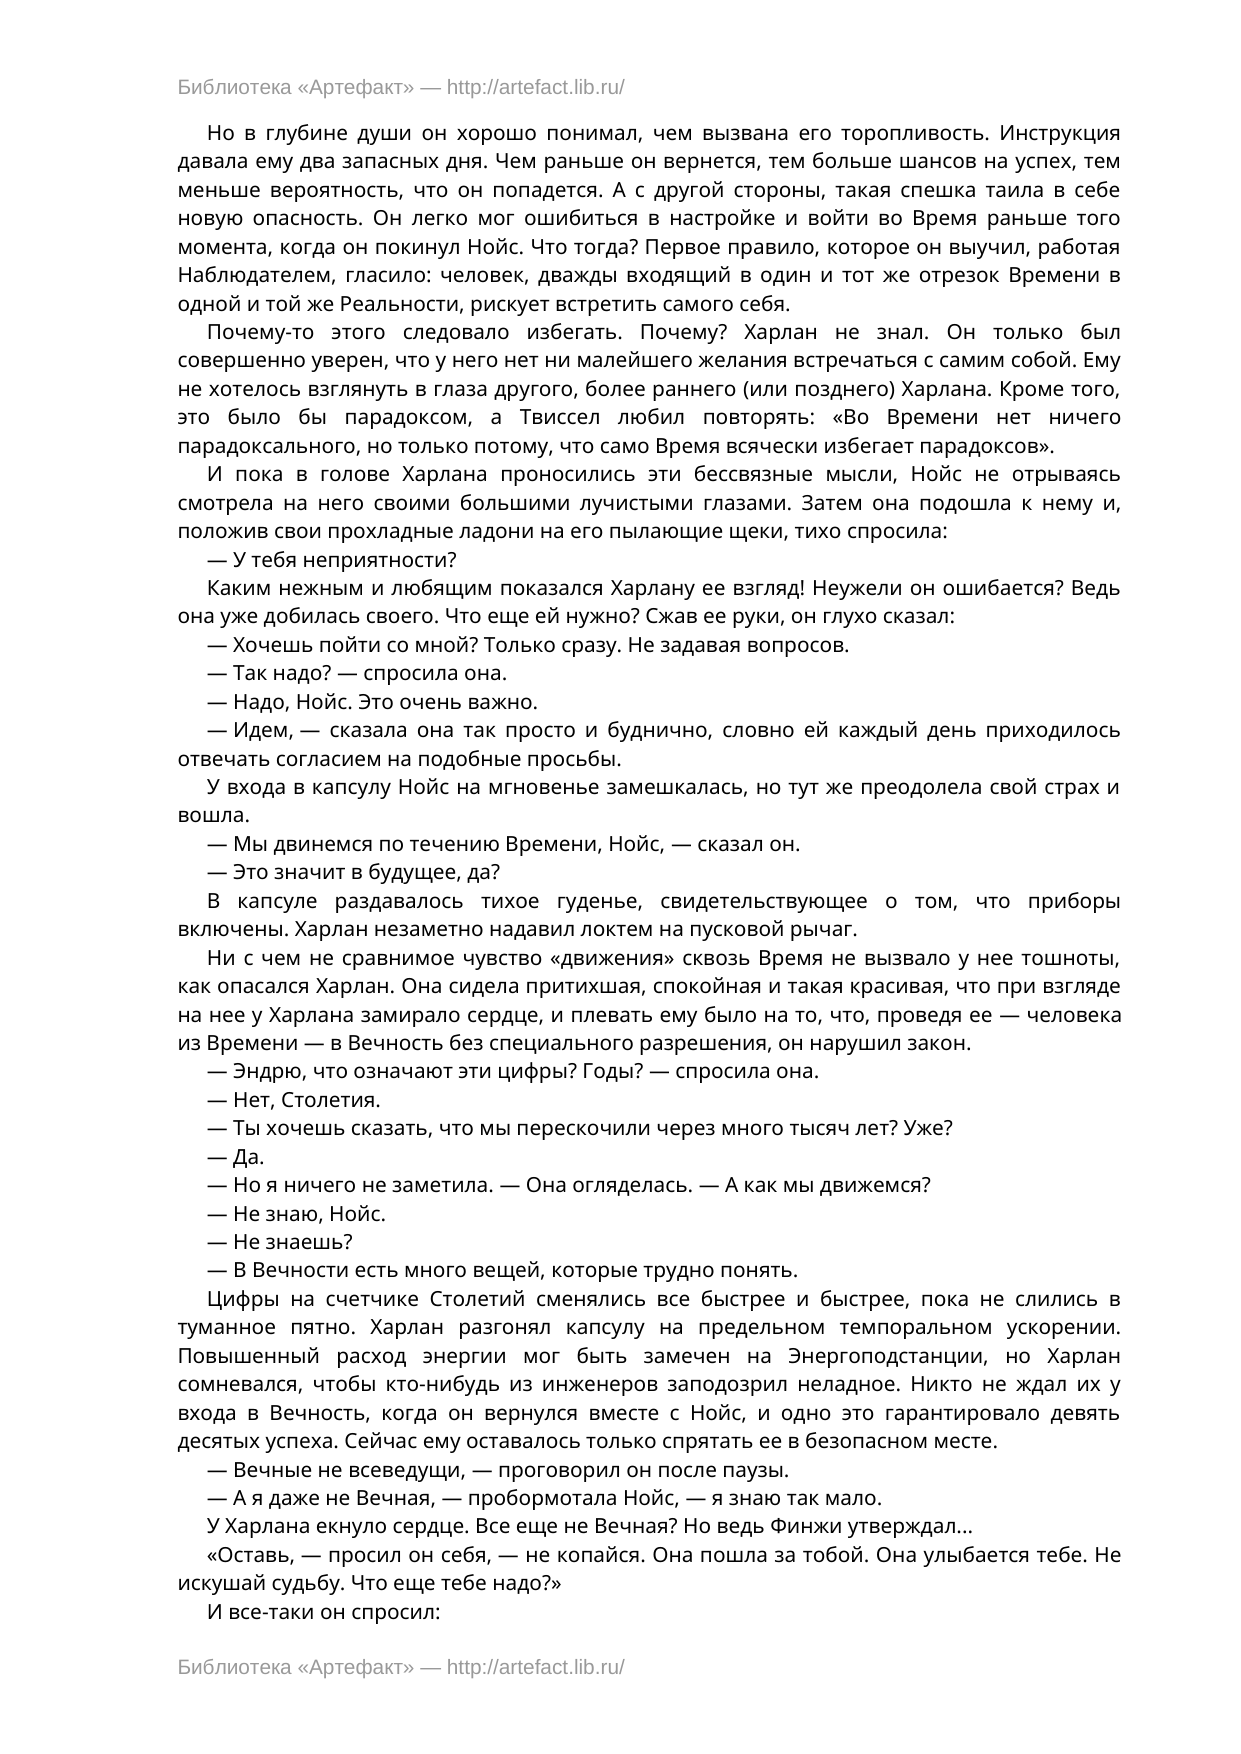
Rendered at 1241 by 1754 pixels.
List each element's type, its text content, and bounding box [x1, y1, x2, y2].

text — В Вечности есть много вещей, которые трудно понять. [177, 1256, 1122, 1284]
text — Идем, — сказала она так просто и буднично, словно ей каждый день приходилось отвечать согласием на подобные просьбы. [177, 715, 1122, 772]
text — Ты хочешь сказать, что мы перескочили через много тысяч лет? Уже? [177, 1113, 1122, 1142]
text — Да. [177, 1142, 1122, 1170]
text У входа в капсулу Нойс на мгновенье замешкалась, но тут же преодолела свой страх и вошла. [177, 772, 1122, 829]
text — Вечные не всеведущи, — проговорил он после паузы. [177, 1455, 1122, 1483]
text В капсуле раздавалось тихое гуденье, свидетельствующее о том, что приборы включены. Харлан незаметно надавил локтем на пусковой рычаг. [177, 886, 1122, 943]
text — Это значит в будущее, да? [177, 857, 1122, 886]
text — Так надо? — спросила она. [177, 658, 1122, 687]
text И пока в голове Харлана проносились эти бессвязные мысли, Нойс не отрываясь смотрела на него своими большими лучистыми глазами. Затем она подошла к нему и, положив свои прохладные ладони на его пылающие щеки, тихо спросила: [177, 459, 1122, 545]
text — Мы двинемся по течению Времени, Нойс, — сказал он. [177, 829, 1122, 857]
text — Не знаю, Нойс. [177, 1199, 1122, 1227]
text Почему-то этого следовало избегать. Почему? Харлан не знал. Он только был совершенно уверен, что у него нет ни малейшего желания встречаться с самим собой. Ему не хотелось взглянуть в глаза другого, более раннего (или позднего) Харлана. Кроме того, это было бы парадоксом, а Твиссел любил повторять: «Во Времени нет ничего парадоксального, но только потому, что само Время всячески избегает парадоксов». [177, 317, 1122, 459]
text — Нет, Столетия. [177, 1085, 1122, 1113]
text — У тебя неприятности? [177, 545, 1122, 573]
text — Эндрю, что означают эти цифры? Годы? — спросила она. [177, 1057, 1122, 1085]
text — Надо, Нойс. Это очень важно. [177, 687, 1122, 715]
text «Оставь, — просил он себя, — не копайся. Она пошла за тобой. Она улыбается тебе. Не искушай судьбу. Что еще тебе надо?» [177, 1540, 1122, 1597]
text У Харлана екнуло сердце. Все еще не Вечная? Но ведь Финжи утверждал... [177, 1512, 1122, 1540]
text — Хочешь пойти со мной? Только сразу. Не задавая вопросов. [177, 630, 1122, 658]
text — Но я ничего не заметила. — Она огляделась. — А как мы движемся? [177, 1170, 1122, 1199]
text — А я даже не Вечная, — пробормотала Нойс, — я знаю так мало. [177, 1483, 1122, 1512]
text Ни с чем не сравнимое чувство «движения» сквозь Время не вызвало у нее тошноты, как опасался Харлан. Она сидела притихшая, спокойная и такая красивая, что при взгляде на нее у Харлана замирало сердце, и плевать ему было на то, что, проведя ее — человека из Времени — в Вечность без специального разрешения, он нарушил закон. [177, 943, 1122, 1057]
text — Не знаешь? [177, 1227, 1122, 1256]
text И все-таки он спросил: [177, 1597, 1122, 1625]
text Каким нежным и любящим показался Харлану ее взгляд! Неужели он ошибается? Ведь она уже добилась своего. Что еще ей нужно? Сжав ее руки, он глухо сказал: [177, 573, 1122, 630]
text Но в глубине души он хорошо понимал, чем вызвана его торопливость. Инструкция давала ему два запасных дня. Чем раньше он вернется, тем больше шансов на успех, тем меньше вероятность, что он попадется. А с другой стороны, такая спешка таила в себе новую опасность. Он легко мог ошибиться в настройке и войти во Время раньше того момента, когда он покинул Нойс. Что тогда? Первое правило, которое он выучил, работая Наблюдателем, гласило: человек, дважды входящий в один и тот же отрезок Времени в одной и той же Реальности, рискует встретить самого себя. [177, 118, 1122, 317]
text Цифры на счетчике Столетий сменялись все быстрее и быстрее, пока не слились в туманное пятно. Харлан разгонял капсулу на предельном темпоральном ускорении. Повышенный расход энергии мог быть замечен на Энергоподстанции, но Харлан сомневался, чтобы кто-нибудь из инженеров заподозрил неладное. Никто не ждал их у входа в Вечность, когда он вернулся вместе с Нойс, и одно это гарантировало девять десятых успеха. Сейчас ему оставалось только спрятать ее в безопасном месте. [177, 1284, 1122, 1455]
